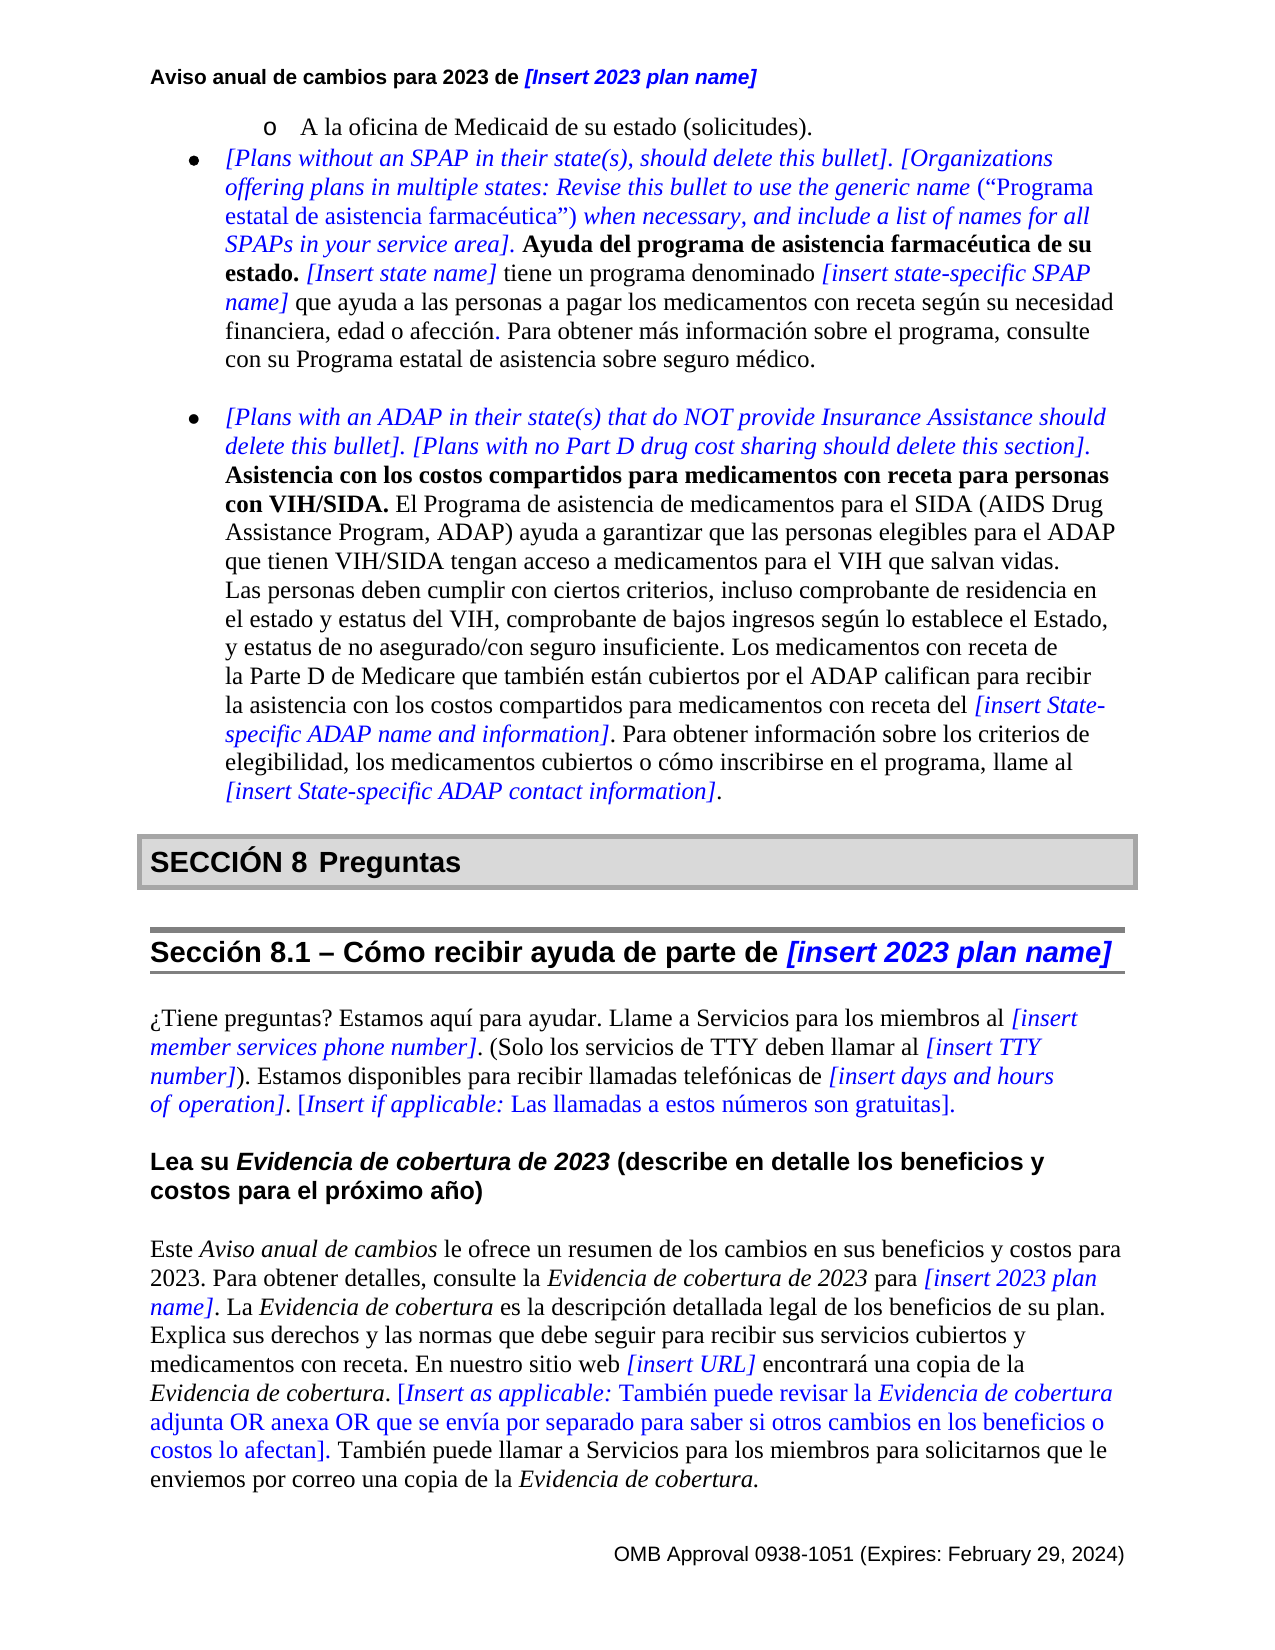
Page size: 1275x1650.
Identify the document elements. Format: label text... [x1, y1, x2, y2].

list [Plans without an SPAP in their state(s), should delete this bullet]. [Organizations offering plans in multiple states: Revise this bullet to use the generic name (“Programa estatal de asistencia farmacéutica”) when necessary, and include a list of names for all SPAPs in your service area]. Ayuda del programa de asistencia farmacéutica de su estado. [Insert state name] tiene un programa denominado [insert state-specific SPAP name] que ayuda a las personas a pagar los medicamentos con receta según su necesidad financiera, edad o afección. Para obtener más información sobre el programa, consulte con su Programa estatal de asistencia sobre seguro médico. [187, 143, 1125, 373]
subtitle Sección 8.1 – Cómo recibir ayuda de parte de [insert 2023 plan name] [150, 933, 1125, 971]
subtitle Lea su Evidencia de cobertura de 2023 (describe en detalle los beneficios y costos para el próximo año) [150, 1147, 1125, 1205]
text ¿Tiene preguntas? Estamos aquí para ayudar. Llame a Servicios para los miembros al [insert member services phone number]. (Solo los servicios de TTY deben llamar al [insert TTY number]). Estamos disponibles para recibir llamadas telefónicas de [insert days and hours of operation]. [Insert if applicable: Las llamadas a estos números son gratuitas]. [150, 1003, 1125, 1118]
list A la oficina de Medicaid de su estado (solicitudes). [262, 112, 1125, 143]
subtitle SECCIÓN 8 Preguntas [142, 839, 1133, 885]
text Este Aviso anual de cambios le ofrece un resumen de los cambios en sus beneficios y costos para 2023. Para obtener detalles, consulte la Evidencia de cobertura de 2023 para [insert 2023 plan name]. La Evidencia de cobertura es la descripción detallada legal de los beneficios de su plan. Explica sus derechos y las normas que debe seguir para recibir sus servicios cubiertos y medicamentos con receta. En nuestro sitio web [insert URL] encontrará una copia de la Evidencia de cobertura. [Insert as applicable: También puede revisar la Evidencia de cobertura adjunta OR anexa OR que se envía por separado para saber si otros cambios en los beneficios o costos lo afectan]. También puede llamar a Servicios para los miembros para solicitarnos que le enviemos por correo una copia de la Evidencia de cobertura. [150, 1234, 1125, 1493]
list [Plans with an ADAP in their state(s) that do NOT provide Insurance Assistance should delete this bullet]. [Plans with no Part D drug cost sharing should delete this section]. Asistencia con los costos compartidos para medicamentos con receta para personas con VIH/SIDA. El Programa de asistencia de medicamentos para el SIDA (AIDS Drug Assistance Program, ADAP) ayuda a garantizar que las personas elegibles para el ADAP que tienen VIH/SIDA tengan acceso a medicamentos para el VIH que salvan vidas. Las personas deben cumplir con ciertos criterios, incluso comprobante de residencia en el estado y estatus del VIH, comprobante de bajos ingresos según lo establece el Estado, y estatus de no asegurado/con seguro insuficiente. Los medicamentos con receta de la Parte D de Medicare que también están cubiertos por el ADAP califican para recibir la asistencia con los costos compartidos para medicamentos con receta del [insert State-specific ADAP name and information]. Para obtener información sobre los criterios de elegibilidad, los medicamentos cubiertos o cómo inscribirse en el programa, llame al [insert State-specific ADAP contact information]. [187, 402, 1125, 805]
